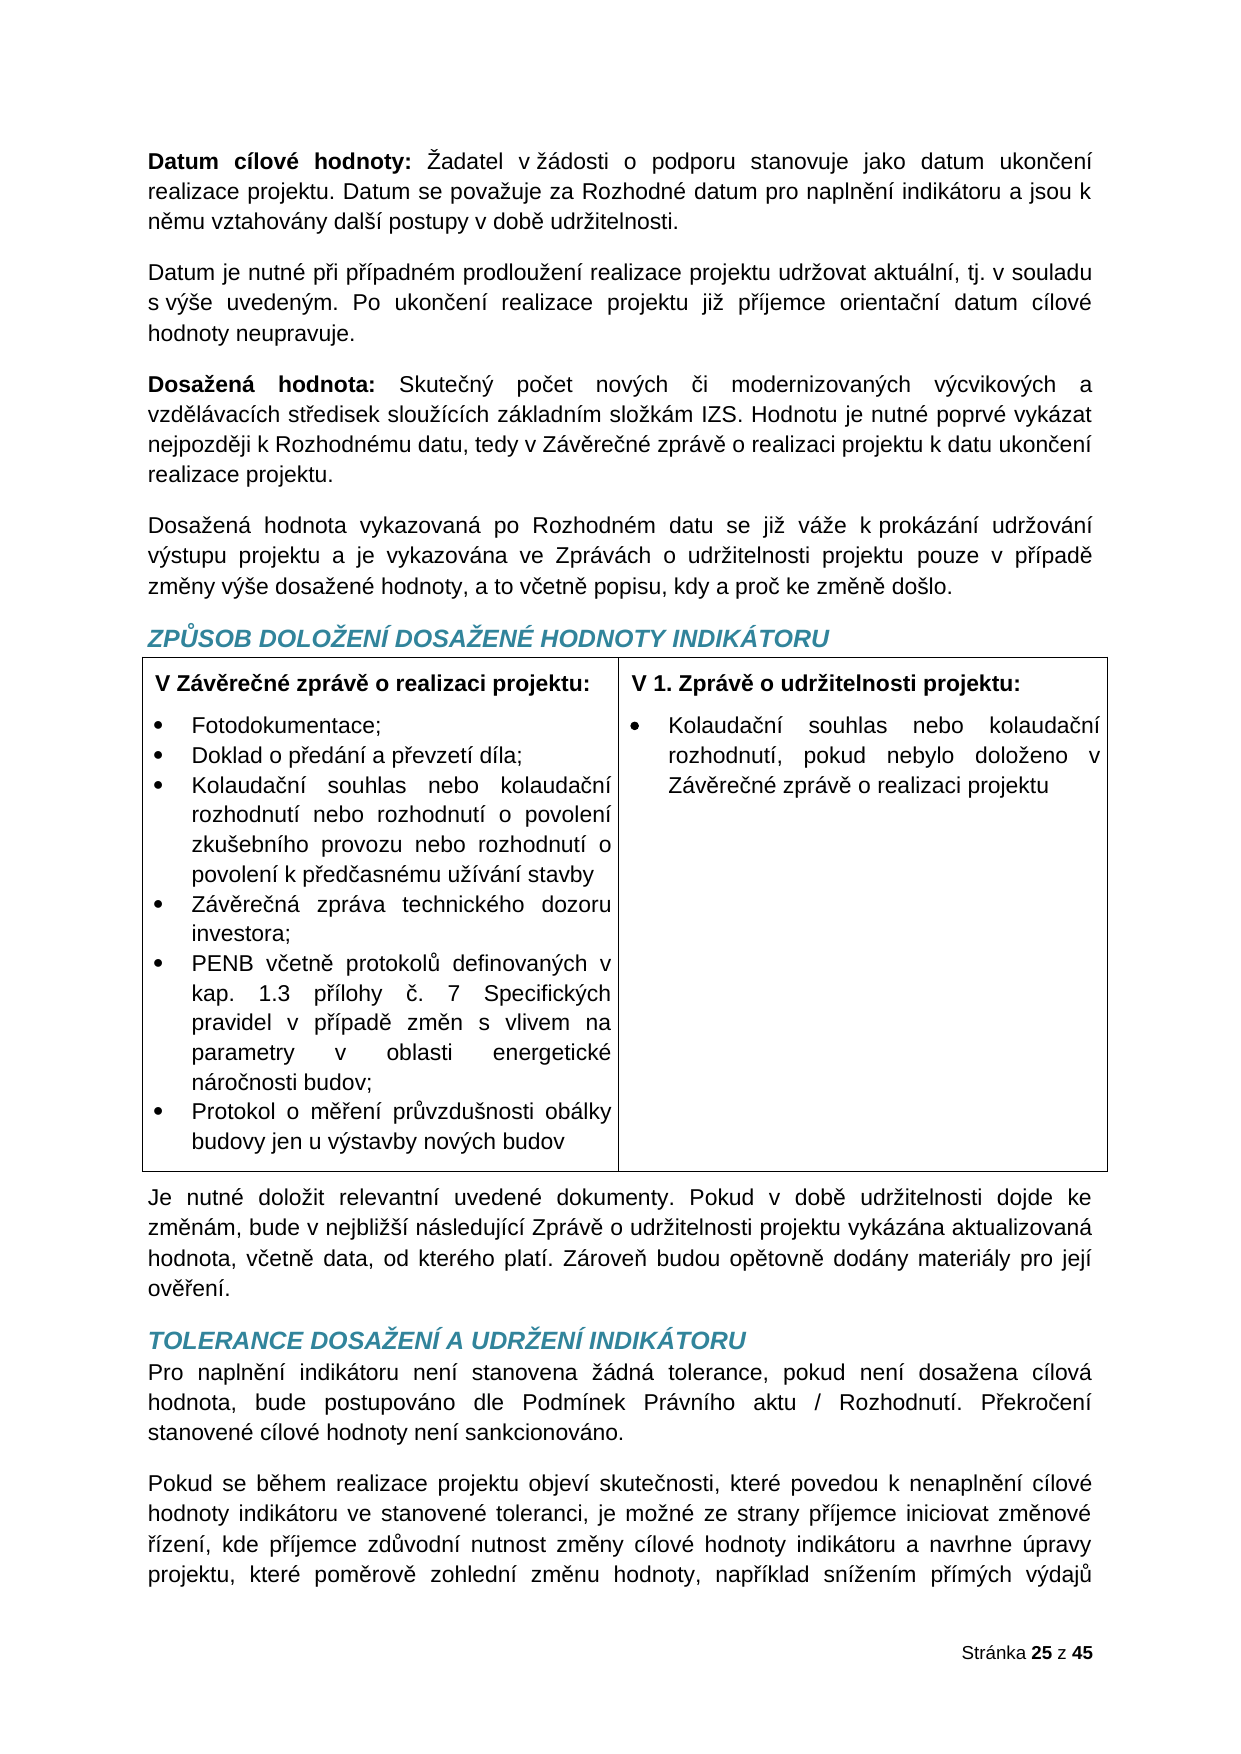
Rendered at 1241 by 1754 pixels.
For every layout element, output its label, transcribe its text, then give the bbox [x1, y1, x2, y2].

text Datum cílové hodnoty: Žadatel v žádosti o podporu stanovuje jako datum ukončení realizace projektu. Datum se považuje za Rozhodné datum pro naplnění indikátoru a jsou k němu vztahovány další postupy v době udržitelnosti. [148, 148, 1093, 234]
table_header V 1. Zprávě o udržitelnosti projektu: Kolaudační souhlas nebo kolaudační rozhodnutí, pokud nebylo doloženo v Závěrečné zprávě o realizaci projektu [619, 658, 1107, 1171]
table_header V Závěrečné zprávě o realizaci projektu: Fotodokumentace; Doklad o předání a převzetí díla; Kolaudační souhlas nebo kolaudační rozhodnutí nebo rozhodnutí o povolení zkušebního provozu nebo rozhodnutí o povolení k předčasnému užívání stavby Závěrečná zpráva technického dozoru investora; PENB včetně protokolů definovaných v kap. 1.3 přílohy č. 7 Specifických pravidel v případě změn s vlivem na parametry v oblasti energetické náročnosti budov; Protokol o měření průvzdušnosti obálky budovy jen u výstavby nových budov [143, 658, 618, 1171]
text Dosažená hodnota vykazovaná po Rozhodném datu se již váže k prokázání udržování výstupu projektu a je vykazována ve Zprávách o udržitelnosti projektu pouze v případě změny výše dosažené hodnoty, a to včetně popisu, kdy a proč ke změně došlo. [148, 512, 1093, 599]
text Datum je nutné při případném prodloužení realizace projektu udržovat aktuální, tj. v souladu s výše uvedeným. Po ukončení realizace projektu již příjemce orientační datum cílové hodnoty neupravuje. [148, 259, 1093, 346]
text Dosažená hodnota: Skutečný počet nových či modernizovaných výcvikových a vzdělávacích středisek sloužících základním složkám IZS. Hodnotu je nutné poprvé vykázat nejpozději k Rozhodnému datu, tedy v Závěrečné zprávě o realizaci projektu k datu ukončení realizace projektu. [148, 371, 1093, 487]
text Je nutné doložit relevantní uvedené dokumenty. Pokud v době udržitelnosti dojde ke změnám, bude v nejbližší následující Zprávě o udržitelnosti projektu vykázána aktualizovaná hodnota, včetně data, od kterého platí. Zároveň budou opětovně dodány materiály pro její ověření. [148, 1184, 1093, 1301]
text Pro naplnění indikátoru není stanovena žádná tolerance, pokud není dosažena cílová hodnota, bude postupováno dle Podmínek Právního aktu / Rozhodnutí. Překročení stanovené cílové hodnoty není sankcionováno. [148, 1359, 1093, 1446]
text Způsob doložení dosažené hodnoty indikátoru [148, 624, 1093, 652]
text TOLERANCE DOSAŽENÍ a udržení indikátoru [148, 1326, 1093, 1354]
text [148, 1470, 1093, 1587]
